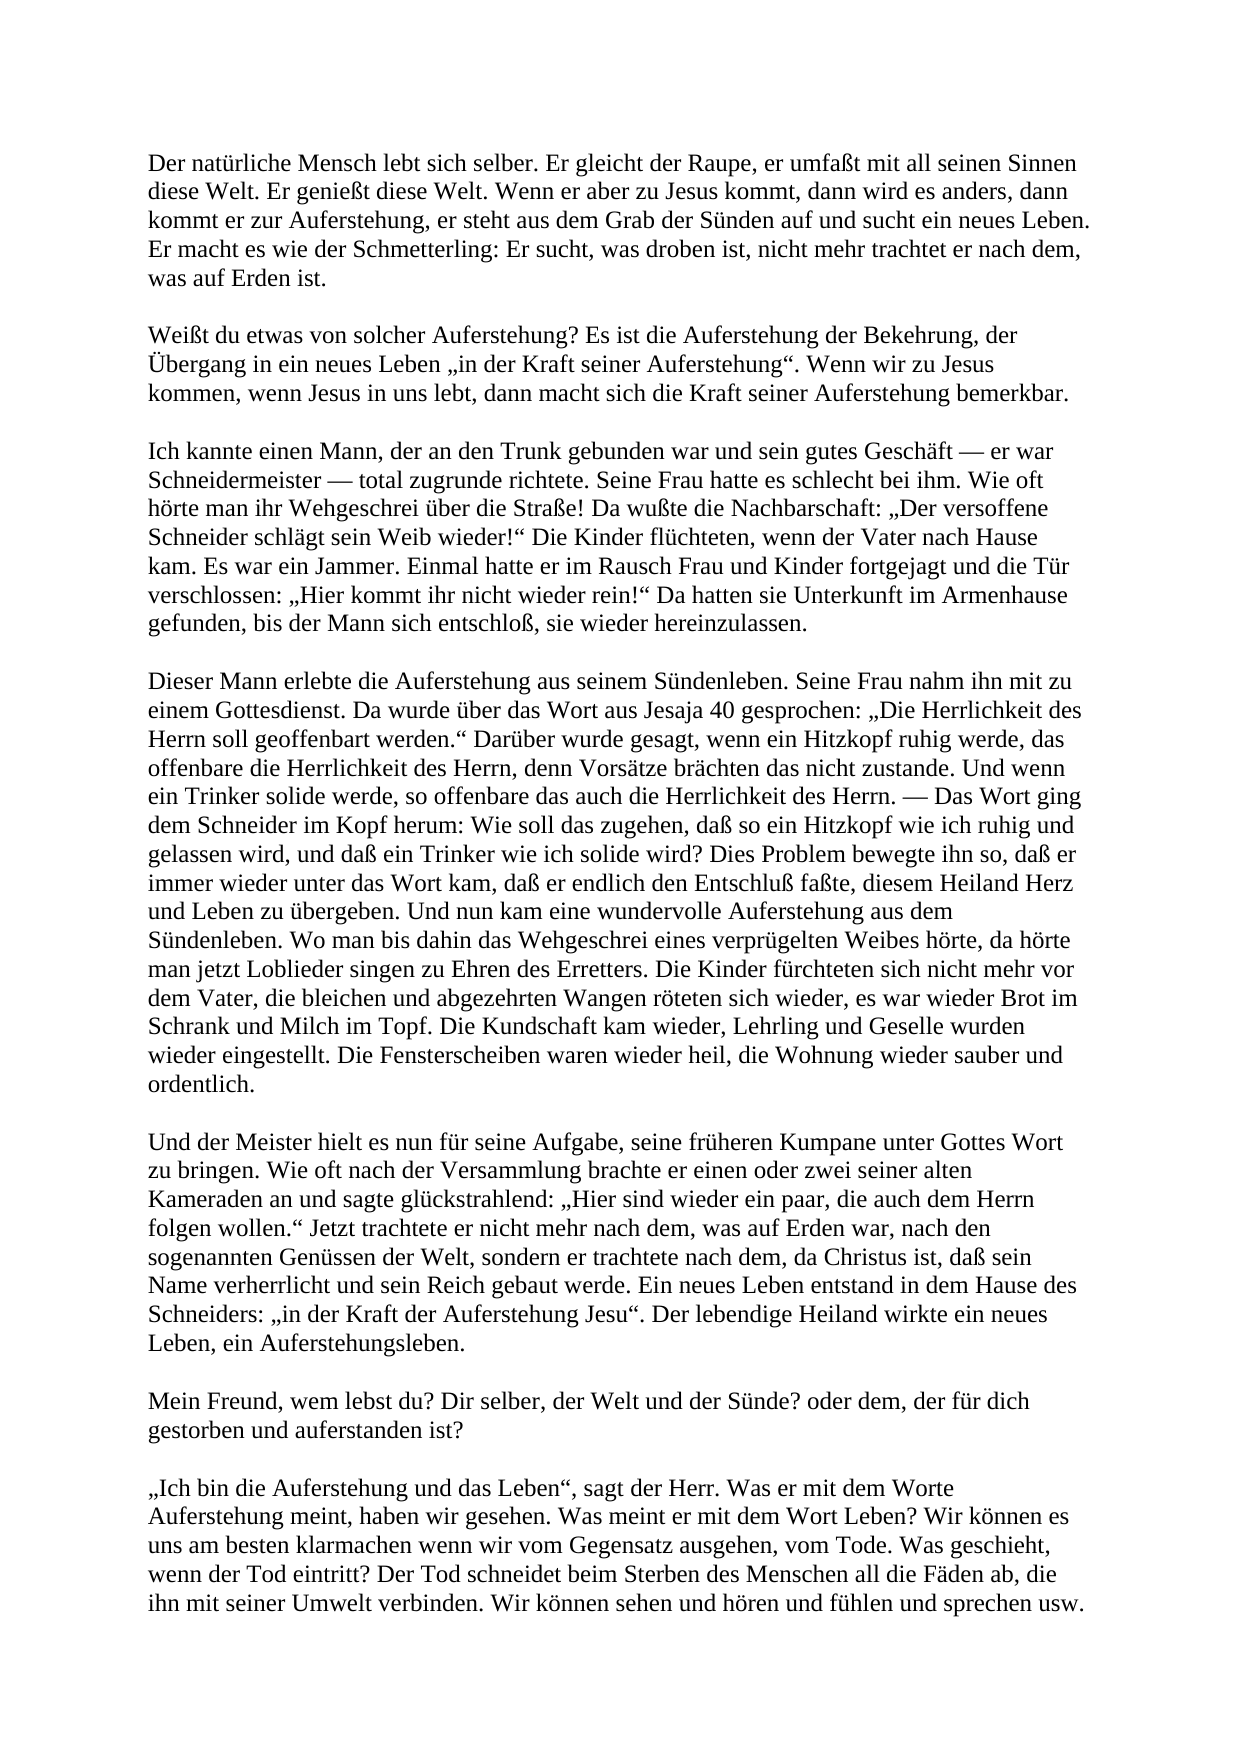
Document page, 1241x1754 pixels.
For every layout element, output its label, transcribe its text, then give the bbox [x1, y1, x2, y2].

text Weißt du etwas von solcher Auferstehung? Es ist die Auferstehung der Bekehrung, der Übergang in ein neues Leben „in der Kraft seiner Auferstehung“. Wenn wir zu Jesus kommen, wenn Jesus in uns lebt, dann macht sich die Kraft seiner Auferstehung bemerkbar. [148, 321, 1093, 407]
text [148, 1473, 1093, 1616]
text Und der Meister hielt es nun für seine Aufgabe, seine früheren Kumpane unter Gottes Wort zu bringen. Wie oft nach der Versammlung brachte er einen oder zwei seiner alten Kameraden an und sagte glückstrahlend: „Hier sind wieder ein paar, die auch dem Herrn folgen wollen.“ Jetzt trachtete er nicht mehr nach dem, was auf Erden war, nach den sogenannten Genüssen der Welt, sondern er trachtete nach dem, da Christus ist, daß sein Name verherrlicht und sein Reich gebaut werde. Ein neues Leben entstand in dem Hause des Schneiders: „in der Kraft der Auferstehung Jesu“. Der lebendige Heiland wirkte ein neues Leben, ein Auferstehungsleben. [148, 1127, 1093, 1357]
text Der natürliche Mensch lebt sich selber. Er gleicht der Raupe, er umfaßt mit all seinen Sinnen diese Welt. Er genießt diese Welt. Wenn er aber zu Jesus kommt, dann wird es anders, dann kommt er zur Auferstehung, er steht aus dem Grab der Sünden auf und sucht ein neues Leben. Er macht es wie der Schmetterling: Er sucht, was droben ist, nicht mehr trachtet er nach dem, was auf Erden ist. [148, 148, 1093, 291]
text Dieser Mann erlebte die Auferstehung aus seinem Sündenleben. Seine Frau nahm ihn mit zu einem Gottesdienst. Da wurde über das Wort aus Jesaja 40 gesprochen: „Die Herrlichkeit des Herrn soll geoffenbart werden.“ Darüber wurde gesagt, wenn ein Hitzkopf ruhig werde, das offenbare die Herrlichkeit des Herrn, denn Vorsätze brächten das nicht zustande. Und wenn ein Trinker solide werde, so offenbare das auch die Herrlichkeit des Herrn. — Das Wort ging dem Schneider im Kopf herum: Wie soll das zugehen, daß so ein Hitzkopf wie ich ruhig und gelassen wird, und daß ein Trinker wie ich solide wird? Dies Problem bewegte ihn so, daß er immer wieder unter das Wort kam, daß er endlich den Entschluß faßte, diesem Heiland Herz und Leben zu übergeben. Und nun kam eine wundervolle Auferstehung aus dem Sündenleben. Wo man bis dahin das Wehgeschrei eines verprügelten Weibes hörte, da hörte man jetzt Loblieder singen zu Ehren des Erretters. Die Kinder fürchteten sich nicht mehr vor dem Vater, die bleichen und abgezehrten Wangen röteten sich wieder, es war wieder Brot im Schrank und Milch im Topf. Die Kundschaft kam wieder, Lehrling und Geselle wurden wieder eingestellt. Die Fensterscheiben waren wieder heil, die Wohnung wieder sauber und ordentlich. [148, 666, 1093, 1098]
text Mein Freund, wem lebst du? Dir selber, der Welt und der Sünde? oder dem, der für dich gestorben und auferstanden ist? [148, 1386, 1093, 1443]
text Ich kannte einen Mann, der an den Trunk gebunden war und sein gutes Geschäft — er war Schneidermeister — total zugrunde richtete. Seine Frau hatte es schlecht bei ihm. Wie oft hörte man ihr Wehgeschrei über die Straße! Da wußte die Nachbarschaft: „Der versoffene Schneider schlägt sein Weib wieder!“ Die Kinder flüchteten, wenn der Vater nach Hause kam. Es war ein Jammer. Einmal hatte er im Rausch Frau und Kinder fortgejagt und die Tür verschlossen: „Hier kommt ihr nicht wieder rein!“ Da hatten sie Unterkunft im Armenhause gefunden, bis der Mann sich entschloß, sie wieder hereinzulassen. [148, 436, 1093, 637]
